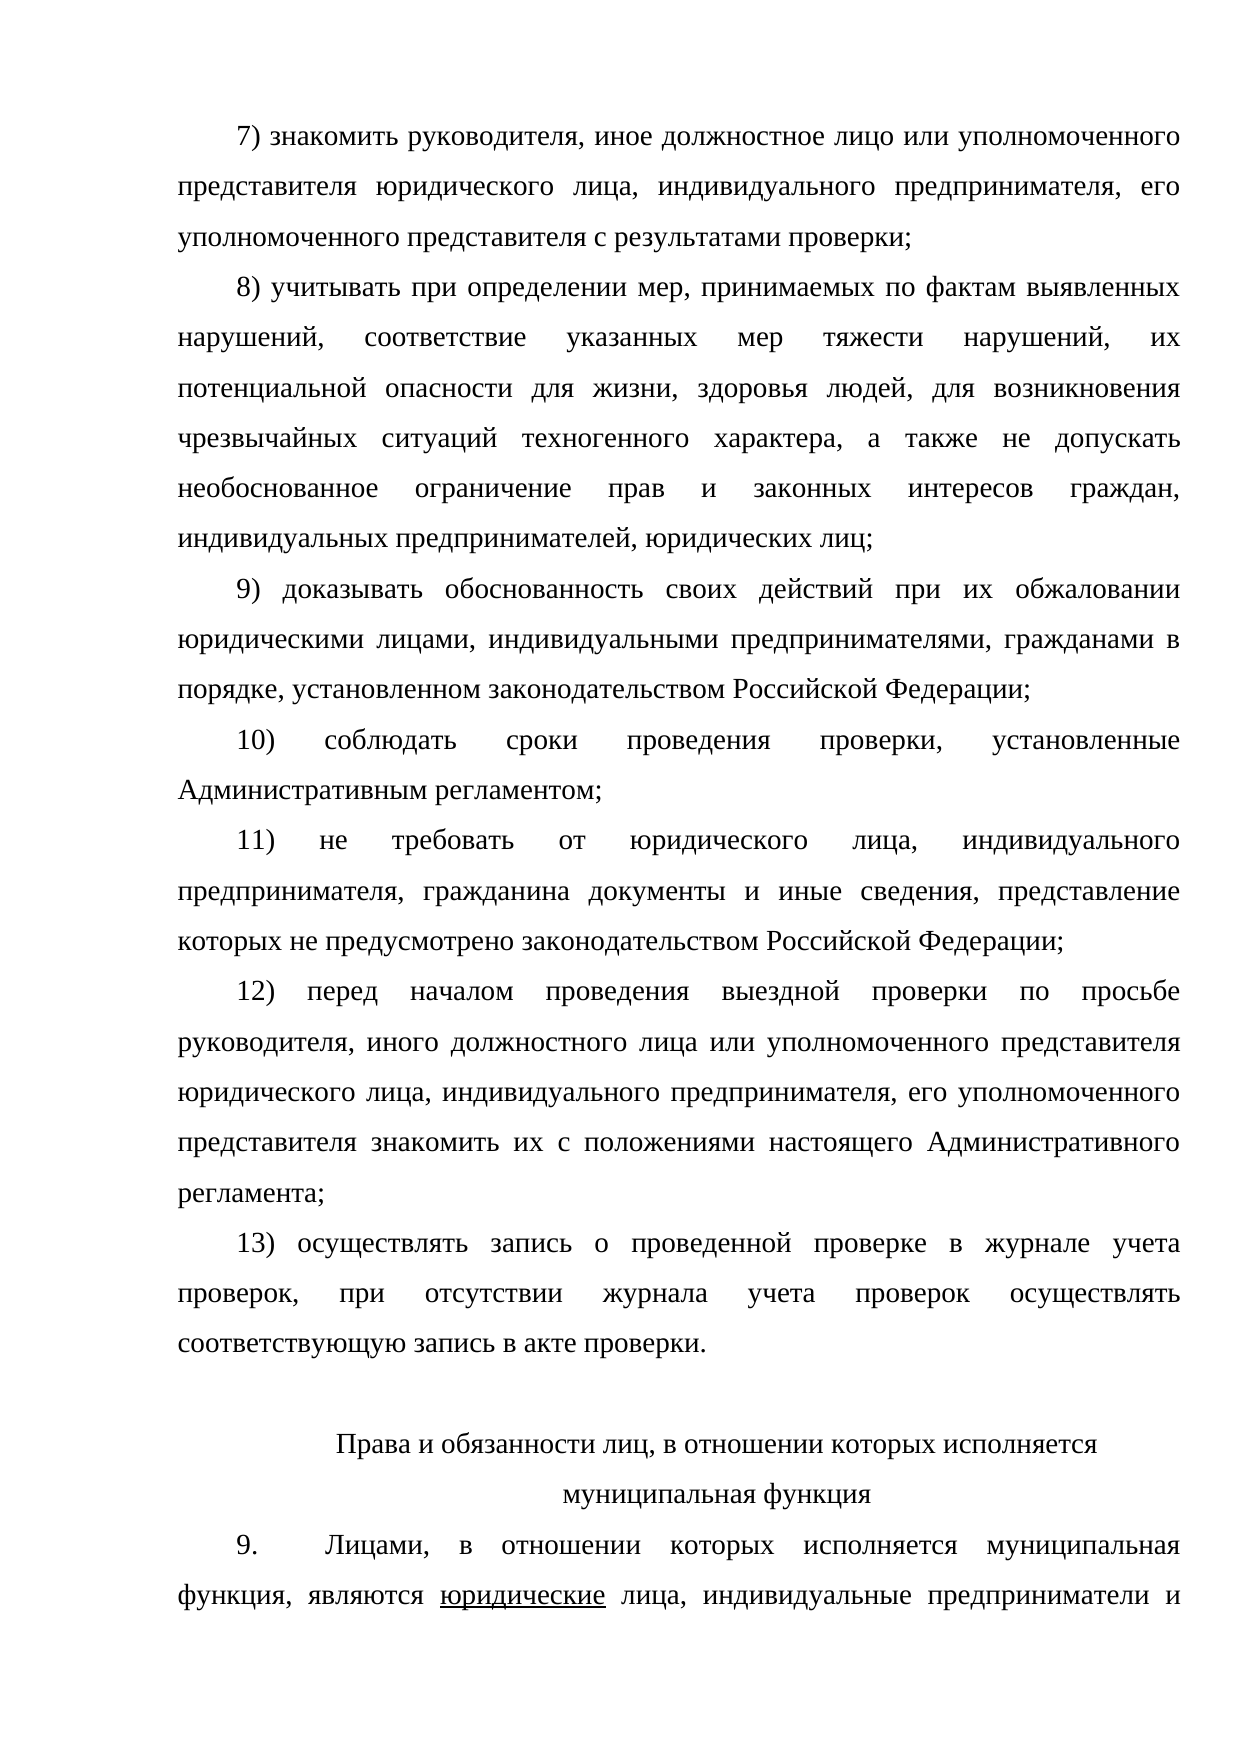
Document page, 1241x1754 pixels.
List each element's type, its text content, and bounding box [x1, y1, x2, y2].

text 9) доказывать обоснованность своих действий при их обжаловании юридическими лицами, индивидуальными предпринимателями, гражданами в порядке, установленном законодательством Российской Федерации; [177, 571, 1181, 705]
text 7) знакомить руководителя, иное должностное лицо или уполномоченного представителя юридического лица, индивидуального предпринимателя, его уполномоченного представителя с результатами проверки; [177, 118, 1181, 252]
text 12) перед началом проведения выездной проверки по просьбе руководителя, иного должностного лица или уполномоченного представителя юридического лица, индивидуального предпринимателя, его уполномоченного представителя знакомить их с положениями настоящего Административного регламента; [177, 973, 1181, 1208]
text муниципальная функция [177, 1477, 1181, 1510]
text 10) соблюдать сроки проведения проверки, установленные Административным регламентом; [177, 722, 1181, 806]
text 11) не требовать от юридического лица, индивидуального предпринимателя, гражданина документы и иные сведения, представление которых не предусмотрено законодательством Российской Федерации; [177, 822, 1181, 957]
text 13) осуществлять запись о проведенной проверке в журнале учета проверок, при отсутствии журнала учета проверок осуществлять соответствующую запись в акте проверки. [177, 1225, 1181, 1359]
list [177, 1527, 1181, 1611]
text 8) учитывать при определении мер, принимаемых по фактам выявленных нарушений, соответствие указанных мер тяжести нарушений, их потенциальной опасности для жизни, здоровья людей, для возникновения чрезвычайных ситуаций техногенного характера, а также не допускать необоснованное ограничение прав и законных интересов граждан, индивидуальных предпринимателей, юридических лиц; [177, 269, 1181, 554]
text Права и обязанности лиц, в отношении которых исполняется [177, 1426, 1181, 1460]
